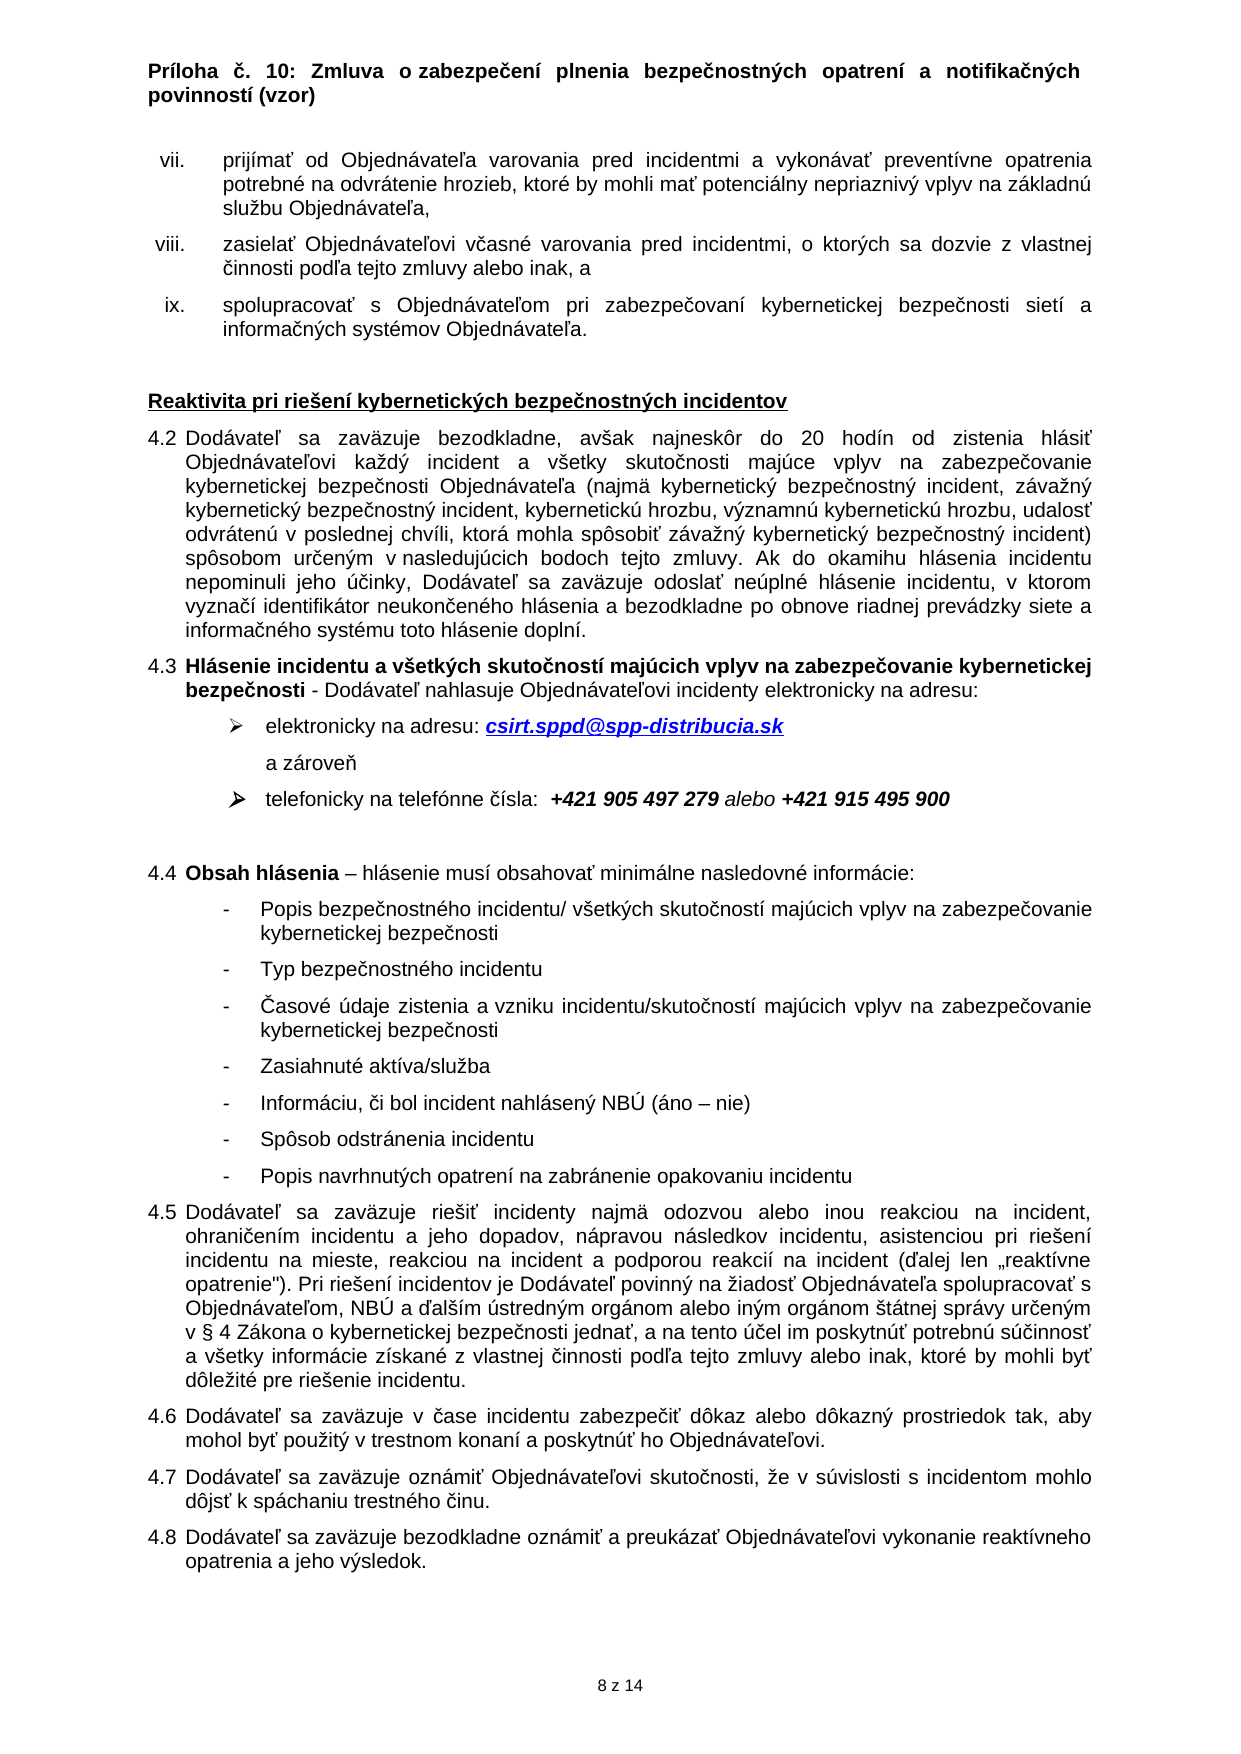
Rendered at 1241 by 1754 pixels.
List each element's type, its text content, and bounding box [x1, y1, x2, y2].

list Popis navrhnutých opatrení na zabránenie opakovaniu incidentu [223, 1163, 1093, 1187]
list Popis bezpečnostného incidentu/ všetkých skutočností majúcich vplyv na zabezpečovanie kybernetickej bezpečnosti [223, 897, 1093, 945]
list Dodávateľ sa zaväzuje oznámiť Objednávateľovi skutočnosti, že v súvislosti s incidentom mohlo dôjsť k spáchaniu trestného činu. [148, 1464, 1093, 1512]
list Dodávateľ sa zaväzuje bezodkladne, avšak najneskôr do 20 hodín od zistenia hlásiť Objednávateľovi každý incident a všetky skutočnosti majúce vplyv na zabezpečovanie kybernetickej bezpečnosti Objednávateľa (najmä kybernetický bezpečnostný incident, závažný kybernetický bezpečnostný incident, kybernetickú hrozbu, významnú kybernetickú hrozbu, udalosť odvrátenú v poslednej chvíli, ktorá mohla spôsobiť závažný kybernetický bezpečnostný incident) spôsobom určeným v nasledujúcich bodoch tejto zmluvy. Ak do okamihu hlásenia incidentu nepominuli jeho účinky, Dodávateľ sa zaväzuje odoslať neúplné hlásenie incidentu, v ktorom vyznačí identifikátor neukončeného hlásenia a bezodkladne po obnove riadnej prevádzky siete a informačného systému toto hlásenie doplní. [148, 426, 1093, 641]
list Typ bezpečnostného incidentu [223, 957, 1093, 981]
text a zároveň [265, 751, 1093, 775]
text Reaktivita pri riešení kybernetických bezpečnostných incidentov [148, 389, 1093, 413]
list spolupracovať s Objednávateľom pri zabezpečovaní kybernetickej bezpečnosti sietí a informačných systémov Objednávateľa. [185, 292, 1093, 340]
list Dodávateľ sa zaväzuje v čase incidentu zabezpečiť dôkaz alebo dôkazný prostriedok tak, aby mohol byť použitý v trestnom konaní a poskytnúť ho Objednávateľovi. [148, 1404, 1093, 1452]
list Informáciu, či bol incident nahlásený NBÚ (áno – nie) [223, 1091, 1093, 1114]
list Zasiahnuté aktíva/služba [223, 1054, 1093, 1078]
list Spôsob odstránenia incidentu [223, 1127, 1093, 1151]
list Dodávateľ sa zaväzuje bezodkladne oznámiť a preukázať Objednávateľovi vykonanie reaktívneho opatrenia a jeho výsledok. [148, 1525, 1093, 1573]
list Obsah hlásenia – hlásenie musí obsahovať minimálne nasledovné informácie: [148, 860, 1093, 884]
list zasielať Objednávateľovi včasné varovania pred incidentmi, o ktorých sa dozvie z vlastnej činnosti podľa tejto zmluvy alebo inak, a [185, 232, 1093, 280]
list telefonicky na telefónne čísla: +421 905 497 279 alebo +421 915 495 900 [228, 787, 1093, 811]
list Dodávateľ sa zaväzuje riešiť incidenty najmä odozvou alebo inou reakciou na incident, ohraničením incidentu a jeho dopadov, nápravou následkov incidentu, asistenciou pri riešení incidentu na mieste, reakciou na incident a podporou reakcií na incident (ďalej len „reaktívne opatrenie"). Pri riešení incidentov je Dodávateľ povinný na žiadosť Objednávateľa spolupracovať s Objednávateľom, NBÚ a ďalším ústredným orgánom alebo iným orgánom štátnej správy určeným v § 4 Zákona o kybernetickej bezpečnosti jednať, a na tento účel im poskytnúť potrebnú súčinnosť a všetky informácie získané z vlastnej činnosti podľa tejto zmluvy alebo inak, ktoré by mohli byť dôležité pre riešenie incidentu. [148, 1200, 1093, 1392]
list Hlásenie incidentu a všetkých skutočností majúcich vplyv na zabezpečovanie kybernetickej bezpečnosti - Dodávateľ nahlasuje Objednávateľovi incidenty elektronicky na adresu: [148, 654, 1093, 702]
list prijímať od Objednávateľa varovania pred incidentmi a vykonávať preventívne opatrenia potrebné na odvrátenie hrozieb, ktoré by mohli mať potenciálny nepriaznivý vplyv na základnú službu Objednávateľa, [185, 148, 1093, 219]
list elektronicky na adresu: csirt.sppd@spp-distribucia.sk [228, 714, 1093, 738]
list Časové údaje zistenia a vzniku incidentu/skutočností majúcich vplyv na zabezpečovanie kybernetickej bezpečnosti [223, 994, 1093, 1042]
